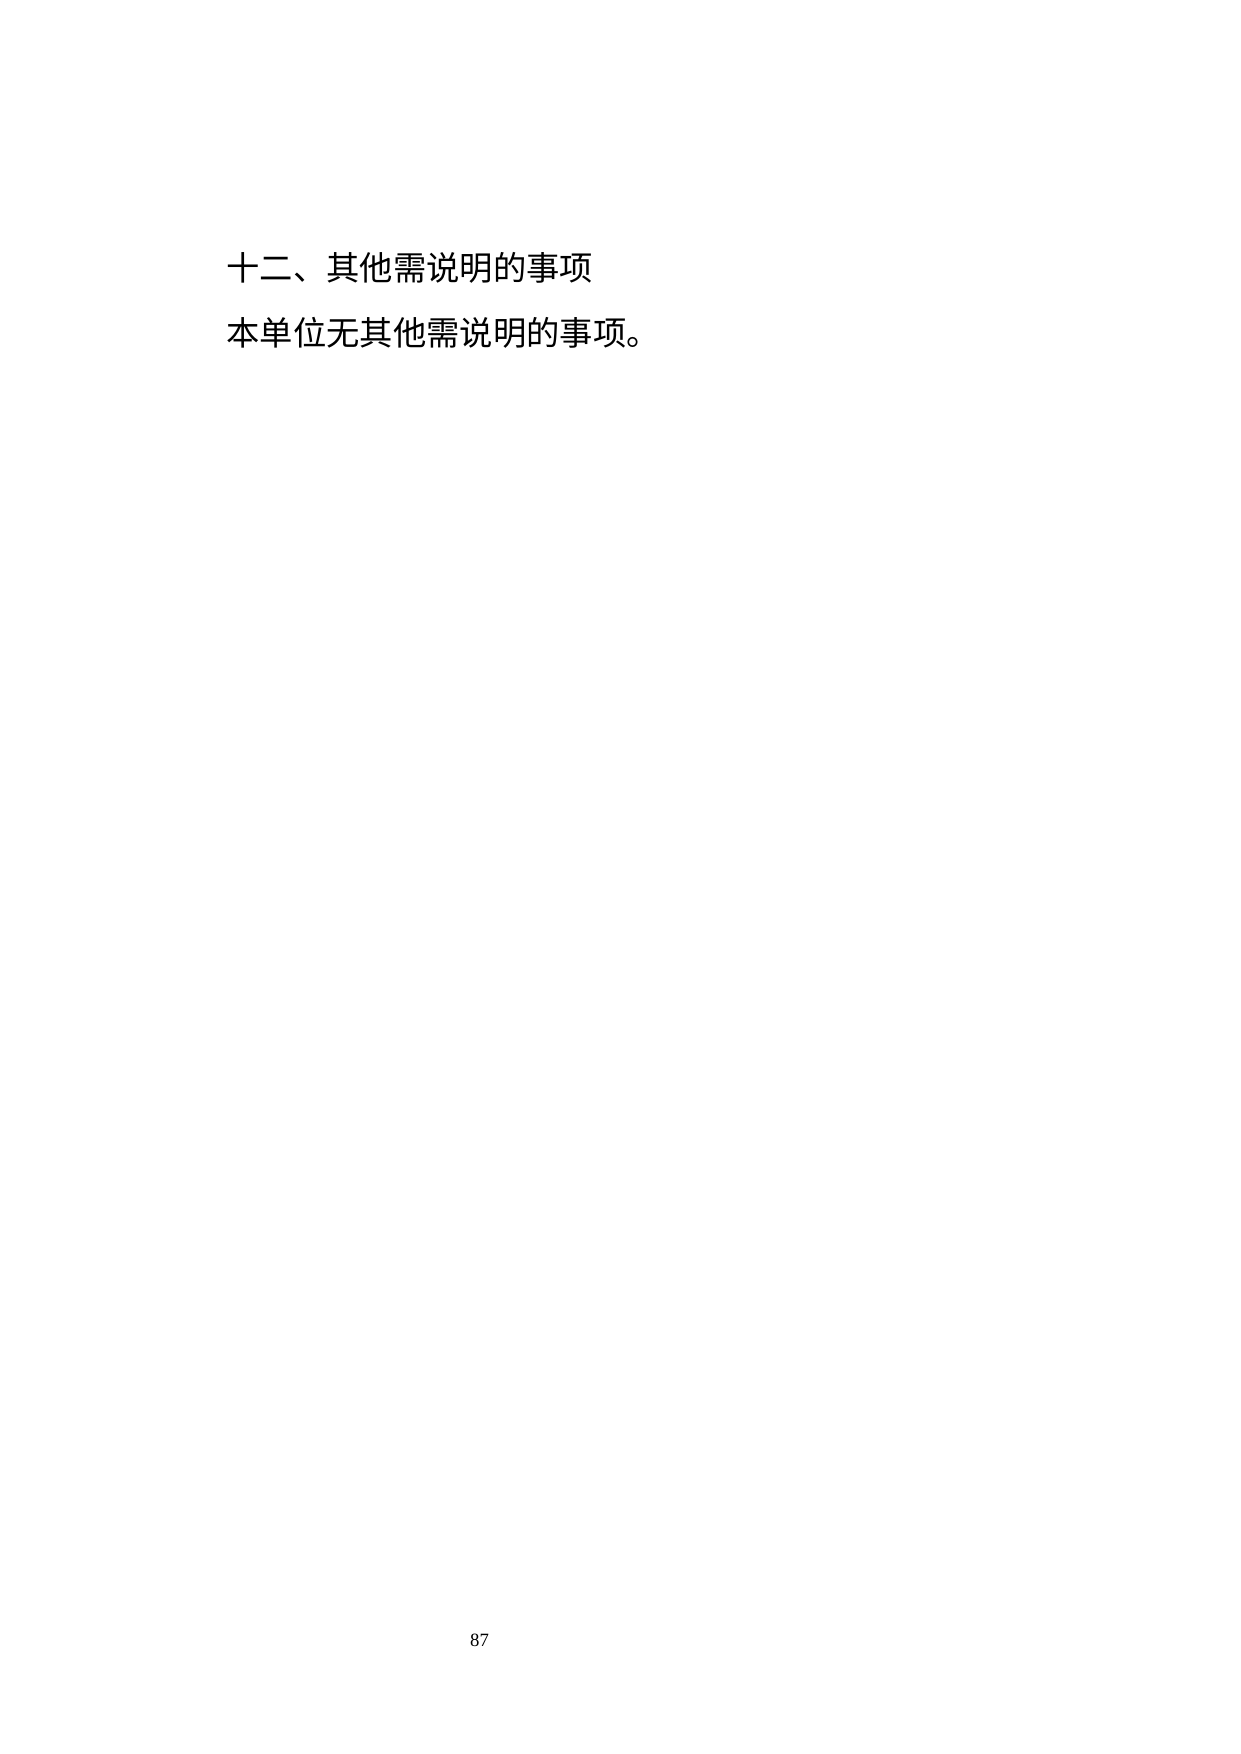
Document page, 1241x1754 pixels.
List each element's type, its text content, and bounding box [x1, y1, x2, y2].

text 十二、其他需说明的事项 [159, 233, 1081, 298]
text 本单位无其他需说明的事项。 [159, 298, 1081, 363]
